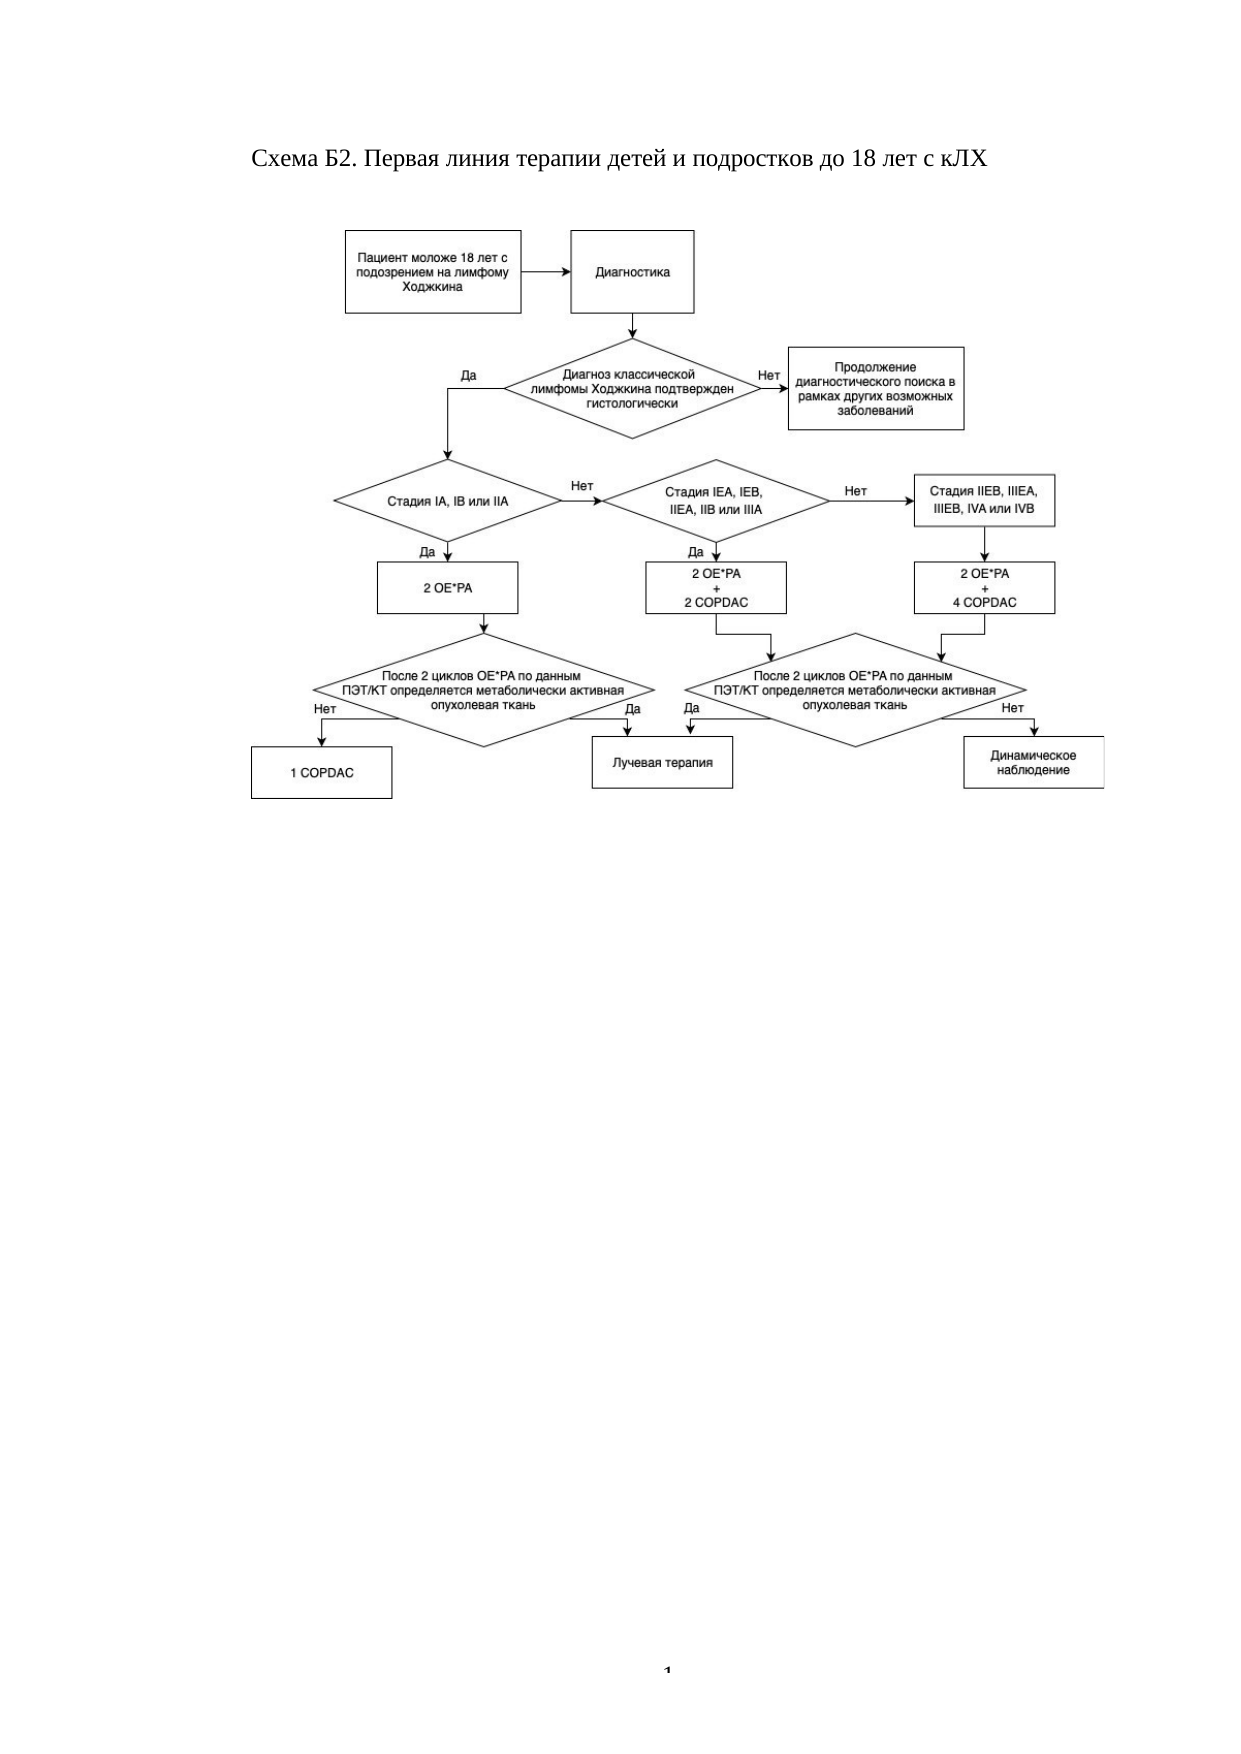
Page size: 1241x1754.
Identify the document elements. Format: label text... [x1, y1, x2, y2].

text Схема Б2. Первая линия терапии детей и подростков до 18 лет с кЛХ [251, 143, 1123, 172]
picture [251, 230, 1105, 799]
